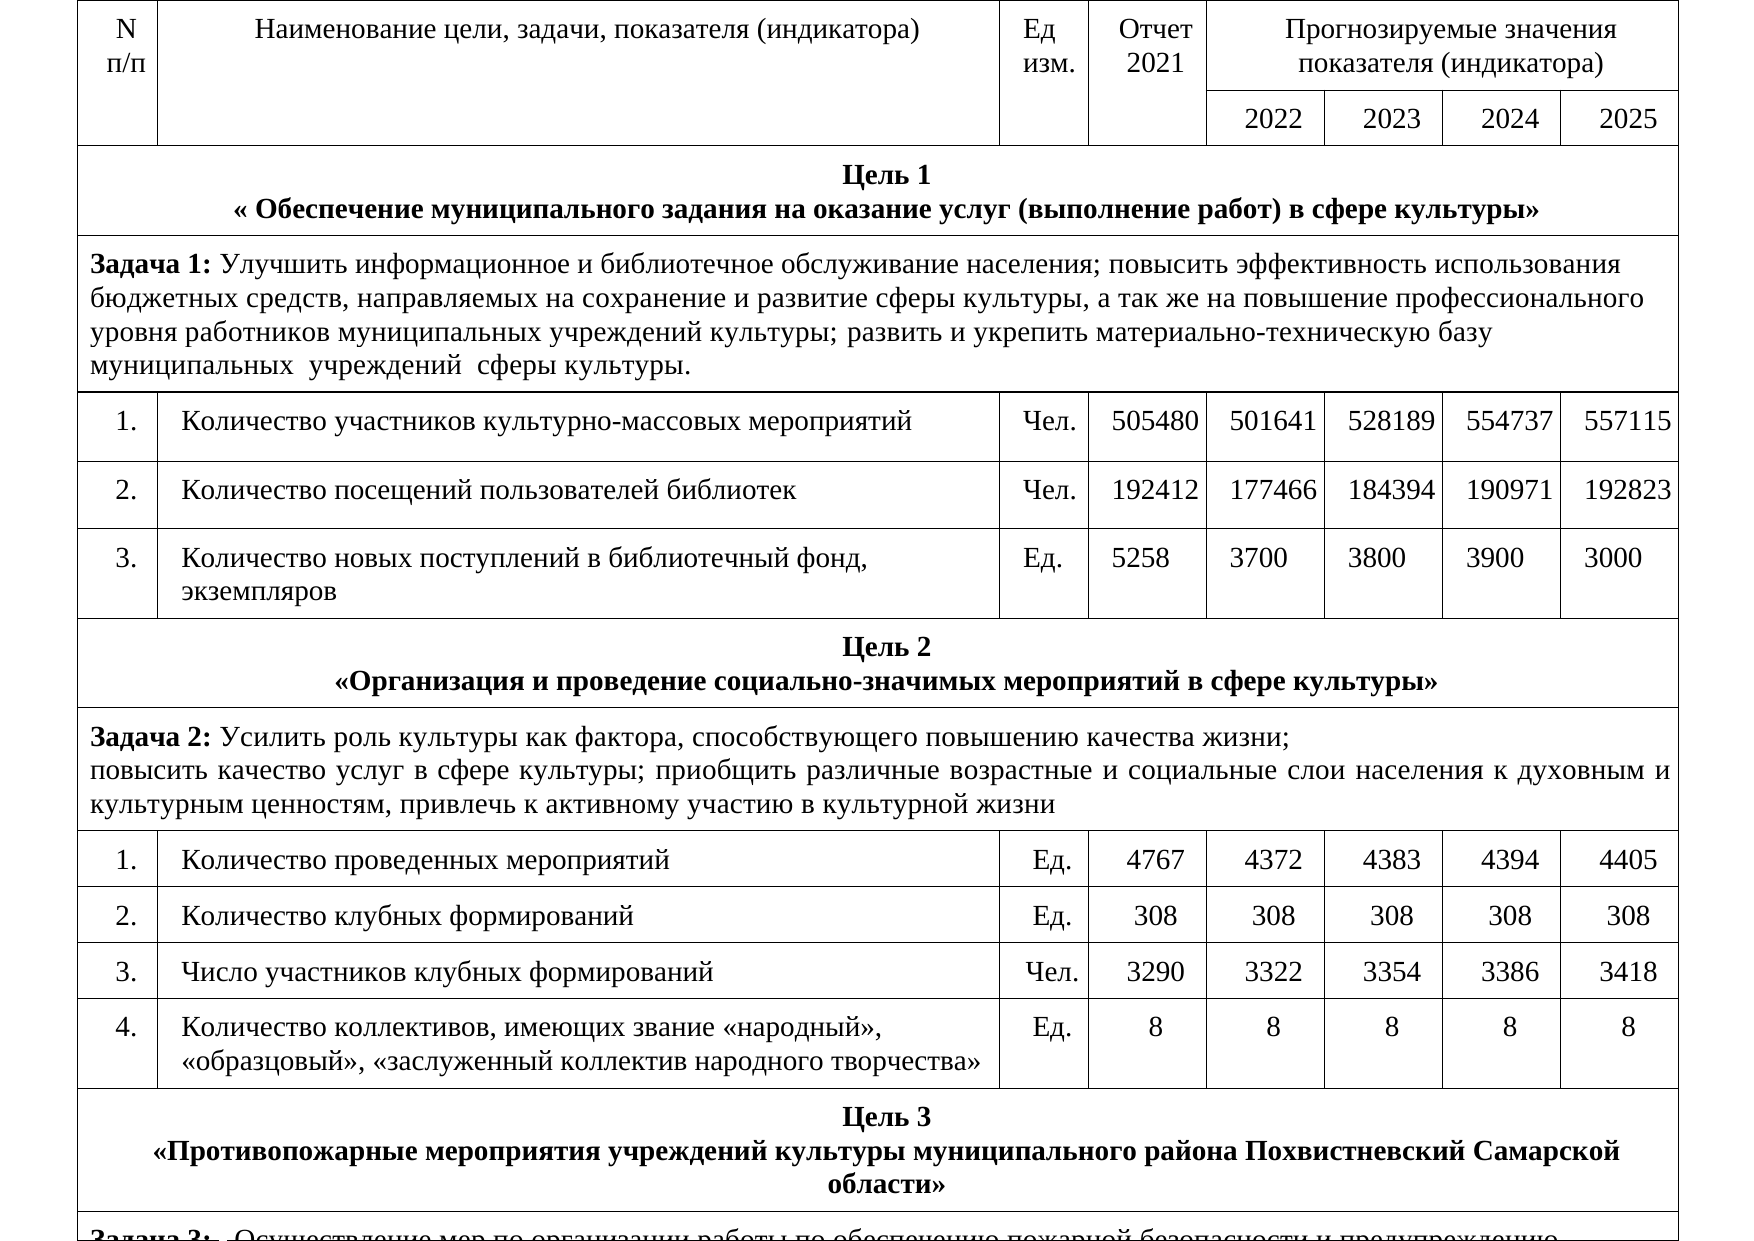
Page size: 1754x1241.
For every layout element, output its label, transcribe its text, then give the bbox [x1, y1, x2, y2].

table_cell Ед. [1000, 887, 1088, 942]
table_cell 554737 [1443, 393, 1560, 461]
table_cell 4767 [1089, 831, 1206, 886]
table_cell 2024 [1443, 91, 1560, 145]
table_cell 8 [1561, 999, 1678, 1087]
table_cell 528189 [1325, 393, 1442, 461]
table_cell 308 [1443, 887, 1560, 942]
table_cell 8 [1207, 999, 1324, 1087]
table_cell 3. [78, 943, 157, 998]
table_cell Количество клубных формирований [158, 887, 999, 942]
table_cell Чел. [1000, 943, 1088, 998]
table_cell 3322 [1207, 943, 1324, 998]
table_cell Цель 2 «Организация и проведение социально-значимых мероприятий в сфере культуры» [78, 619, 1678, 707]
table_cell Ед. [1000, 529, 1088, 618]
table_cell 501641 [1207, 393, 1324, 461]
table_cell 5258 [1089, 529, 1206, 618]
table_cell 3900 [1443, 529, 1560, 618]
table_cell 2023 [1325, 91, 1442, 145]
table_cell 1. [78, 831, 157, 886]
table_cell 3. [78, 529, 157, 618]
table_cell 4. [78, 999, 157, 1087]
table_cell Чел. [1000, 462, 1088, 528]
table_cell 3418 [1561, 943, 1678, 998]
table_cell Задача 3: . Осуществление мер по организации работы по обеспечению пожарной безопасности и предупреждению возникновения пожаров посредством совершенствования материально-технической базы учреждений культуры, устранение нарушений норм и требований пожарной безопасности; разработка и реализация мероприятий, направленных на соблюдение правил пожарной безопасности работниками муниципальных учреждений, в том числе обеспечение пожарной безопасности зданий с массовым пребыванием людей и внедрение новых технологий в области противопожарной подготовки работников учреждений. [78, 1212, 1678, 1240]
table_cell 3290 [1089, 943, 1206, 998]
table_cell Задача 2: Усилить роль культуры как фактора, способствующего повышению качества жизни; повысить качество услуг в сфере культуры; приобщить различные возрастные и социальные слои населения к духовным и культурным ценностям, привлечь к активному участию в культурной жизни [78, 708, 1678, 830]
table_cell 3000 [1561, 529, 1678, 618]
table_cell 177466 [1207, 462, 1324, 528]
table_cell 308 [1089, 887, 1206, 942]
table_cell Ед. [1000, 999, 1088, 1087]
table_cell 2. [78, 887, 157, 942]
table_header Наименование цели, задачи, показателя (индикатора) [158, 1, 999, 145]
table_cell 308 [1207, 887, 1324, 942]
table_cell 3386 [1443, 943, 1560, 998]
table_cell Цель 1 « Обеспечение муниципального задания на оказание услуг (выполнение работ) в сфере культуры» [78, 146, 1678, 235]
table_cell Количество новых поступлений в библиотечный фонд, экземпляров [158, 529, 999, 618]
table_header Отчет 2021 [1089, 1, 1206, 145]
table_cell 3700 [1207, 529, 1324, 618]
table_cell 4394 [1443, 831, 1560, 886]
table_cell 184394 [1325, 462, 1442, 528]
table_cell Чел. [1000, 393, 1088, 461]
table_header Ед изм. [1000, 1, 1088, 145]
table_cell Количество коллективов, имеющих звание «народный», «образцовый», «заслуженный коллектив народного творчества» [158, 999, 999, 1087]
table_cell 4372 [1207, 831, 1324, 886]
table_cell 2. [78, 462, 157, 528]
table_cell 8 [1089, 999, 1206, 1087]
table_cell 2025 [1561, 91, 1678, 145]
table_cell 557115 [1561, 393, 1678, 461]
table_cell Задача 1: Улучшить информационное и библиотечное обслуживание населения; повысить эффективность использования бюджетных средств, направляемых на сохранение и развитие сферы культуры, а так же на повышение профессионального уровня работников муниципальных учреждений культуры; развить и укрепить материально-техническую базу муниципальных учреждений сферы культуры. [78, 236, 1678, 391]
table_cell 308 [1561, 887, 1678, 942]
table_cell 1. [78, 393, 157, 461]
table_cell 3800 [1325, 529, 1442, 618]
table_cell Цель 3 «Противопожарные мероприятия учреждений культуры муниципального района Похвистневский Самарской области» [78, 1089, 1678, 1211]
table_header N п/п [78, 1, 157, 145]
table_cell 192823 [1561, 462, 1678, 528]
table_cell Количество проведенных мероприятий [158, 831, 999, 886]
table_cell 2022 [1207, 91, 1324, 145]
table_cell 8 [1443, 999, 1560, 1087]
table_cell 8 [1325, 999, 1442, 1087]
table_cell Количество посещений пользователей библиотек [158, 462, 999, 528]
table_cell Число участников клубных формирований [158, 943, 999, 998]
table_header Прогнозируемые значения показателя (индикатора) [1207, 1, 1678, 89]
table_cell 308 [1325, 887, 1442, 942]
table_cell 192412 [1089, 462, 1206, 528]
table_cell 505480 [1089, 393, 1206, 461]
table_cell 4383 [1325, 831, 1442, 886]
table_cell 3354 [1325, 943, 1442, 998]
table_cell 190971 [1443, 462, 1560, 528]
table_cell 4405 [1561, 831, 1678, 886]
table_cell Ед. [1000, 831, 1088, 886]
table_cell Количество участников культурно-массовых мероприятий [158, 393, 999, 461]
